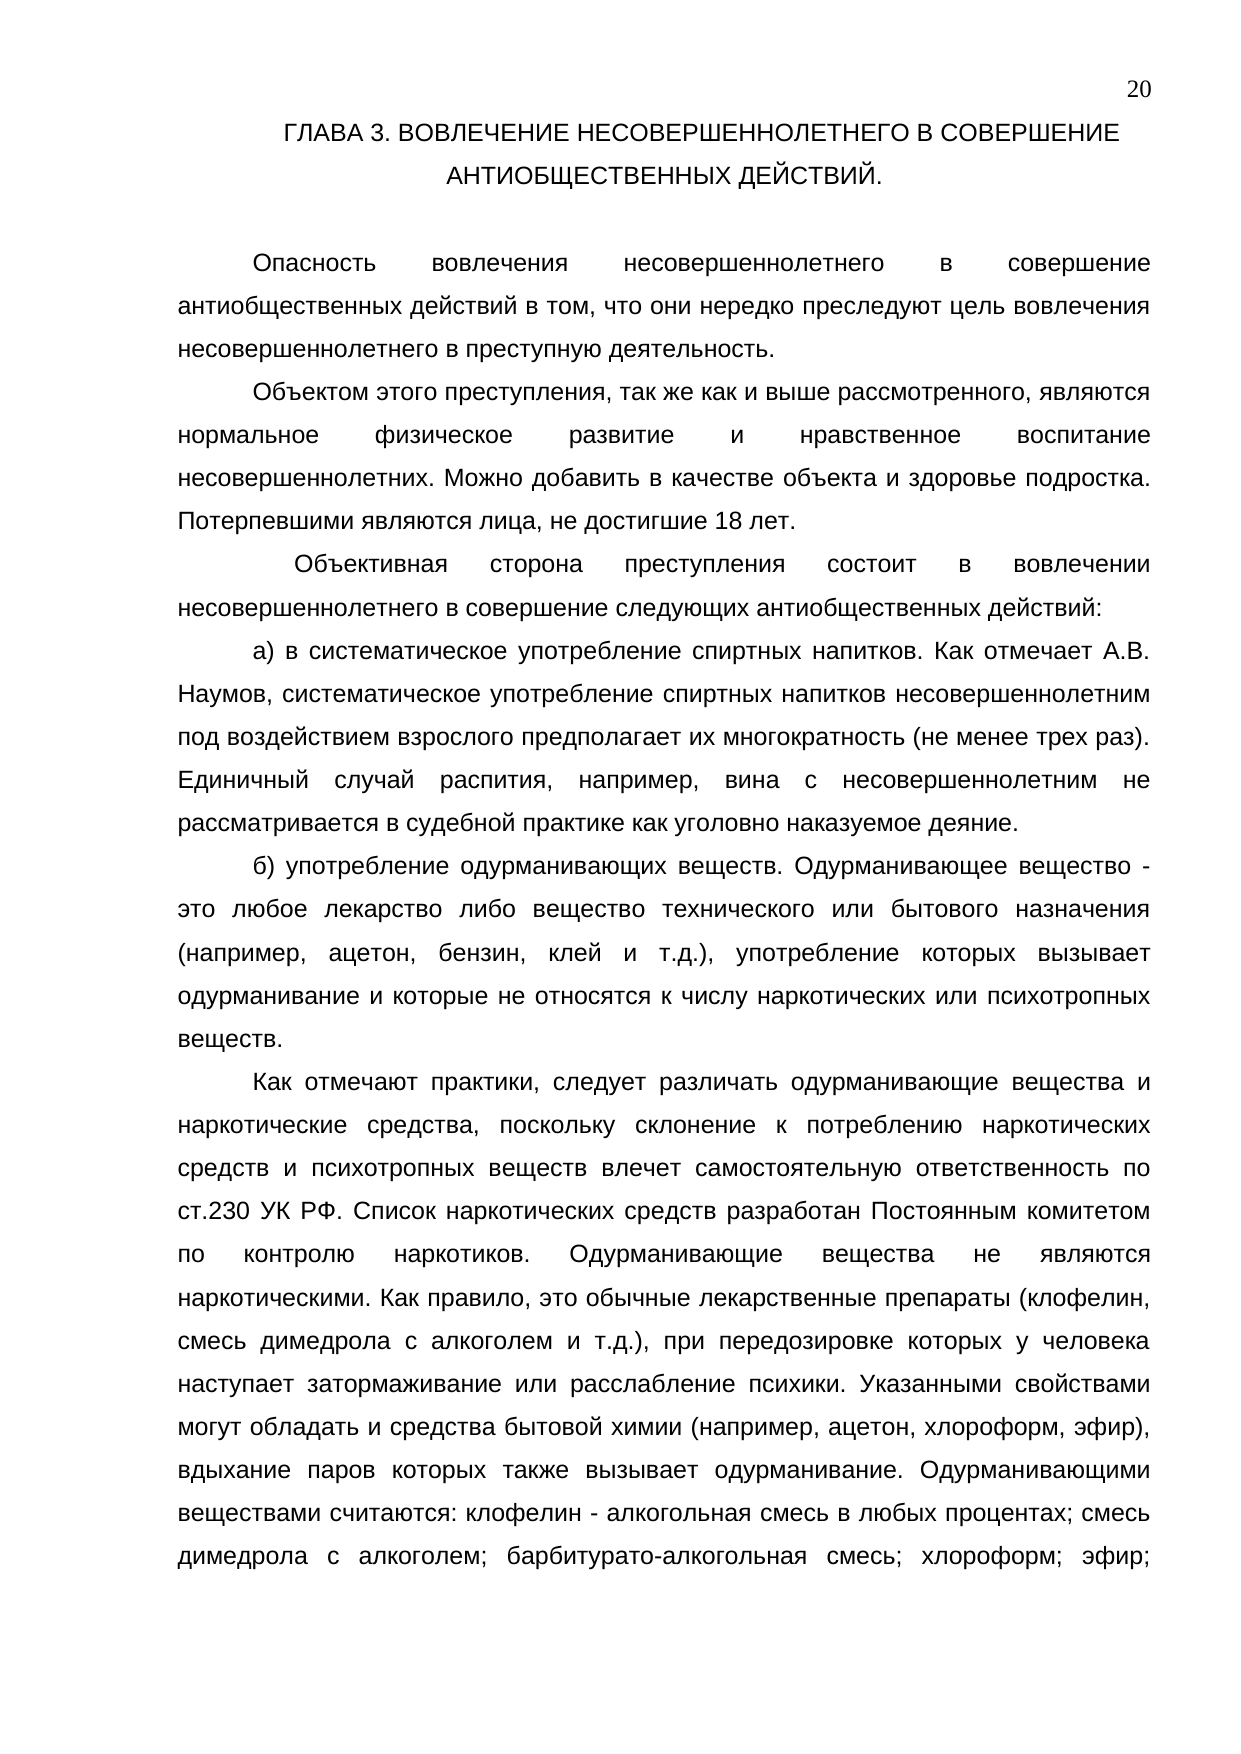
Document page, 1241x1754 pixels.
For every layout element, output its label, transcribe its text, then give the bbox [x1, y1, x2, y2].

text а) в систематическое употребление спиртных напитков. Как отмечает А.В. Наумов, систематическое употребление спиртных напитков несовершеннолетним под воздействием взрослого предполагает их многократность (не менее трех раз). Единичный случай распития, например, вина с несовершеннолетним не рассматривается в судебной практике как уголовно наказуемое деяние. [177, 636, 1152, 837]
text ГЛАВА 3. ВОВЛЕЧЕНИЕ НЕСОВЕРШЕННОЛЕТНЕГО В СОВЕРШЕНИЕ АНТИОБЩЕСТВЕННЫХ ДЕЙСТВИЙ. [177, 118, 1152, 190]
text б) употребление одурманивающих веществ. Одурманивающее вещество - это любое лекарство либо вещество технического или бытового назначения (например, ацетон, бензин, клей и т.д.), употребление которых вызывает одурманивание и которые не относятся к числу наркотических или психотропных веществ. [177, 851, 1152, 1052]
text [177, 1067, 1152, 1570]
text Объективная сторона преступления состоит в вовлечении несовершеннолетнего в совершение следующих антиобщественных действий: [177, 549, 1152, 621]
text Объектом этого преступления, так же как и выше рассмотренного, являются нормальное физическое развитие и нравственное воспитание несовершеннолетних. Можно добавить в качестве объекта и здоровье подростка. Потерпевшими являются лица, не достигшие 18 лет. [177, 377, 1152, 535]
text Опасность вовлечения несовершеннолетнего в совершение антиобщественных действий в том, что они нередко преследуют цель вовлечения несовершеннолетнего в преступную деятельность. [177, 247, 1152, 362]
